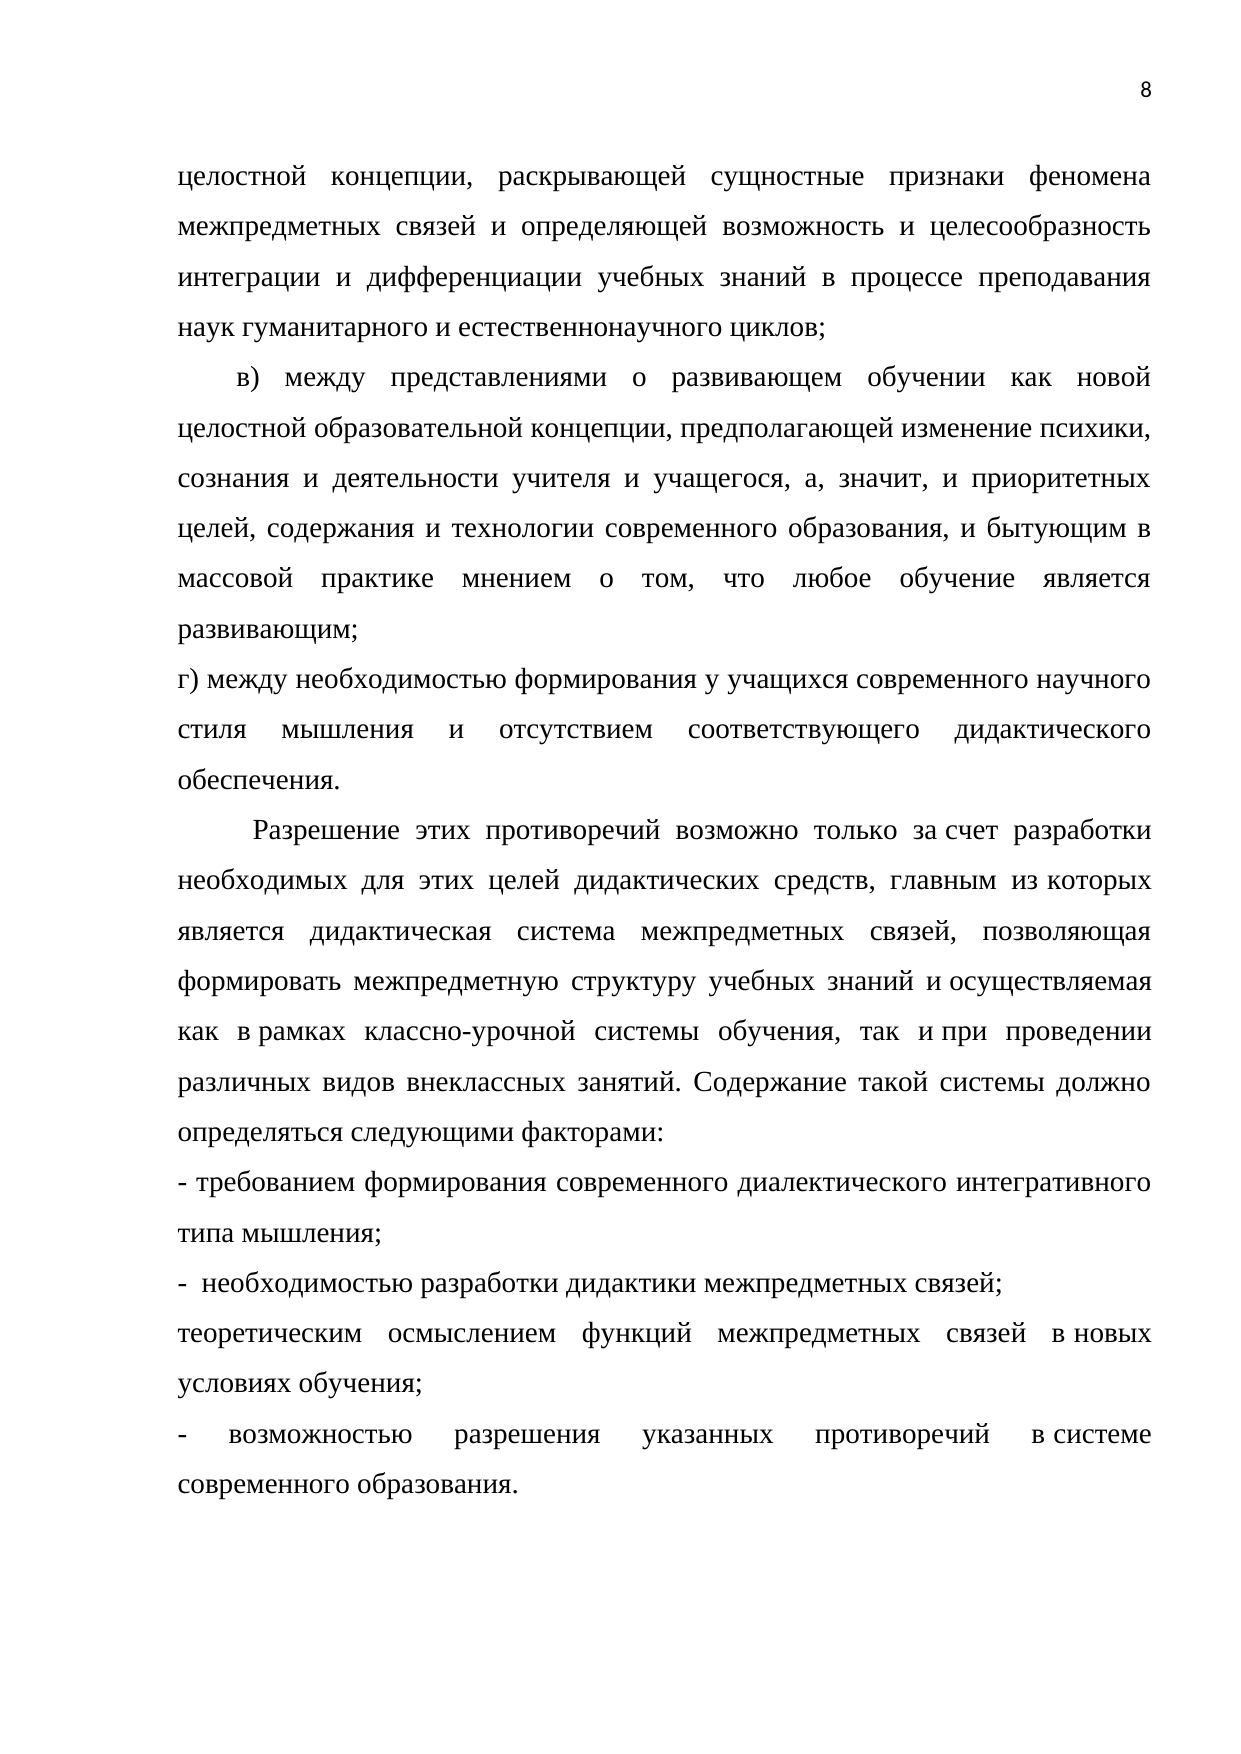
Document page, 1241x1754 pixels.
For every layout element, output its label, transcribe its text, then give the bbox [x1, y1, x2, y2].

text - необходимостью разработки дидактики межпредметных связей; [177, 1265, 1152, 1298]
text - возможностью разрешения указанных противоречий в системе современного образования. [177, 1416, 1152, 1500]
text г) между необходимостью формирования у учащихся современного научного стиля мышления и отсутствием соответствующего дидактического обеспечения. [177, 661, 1152, 795]
text - требованием формирования современного диалектического интегративного типа мышления; [177, 1164, 1152, 1248]
text Разрешение этих противоречий возможно только за счет разработки необходимых для этих целей дидактических средств, главным из которых является дидактическая система межпредметных связей, позволяющая формировать межпредметную структуру учебных знаний и осуществляемая как в рамках классно-урочной системы обучения, так и при проведении различных видов внеклассных занятий. Содержание такой системы должно определяться следующими факторами: [177, 812, 1152, 1148]
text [177, 158, 1152, 343]
text в) между представлениями о развивающем обучении как новой целостной образовательной концепции, предполагающей изменение психики, сознания и деятельности учителя и учащегося, а, значит, и приоритетных целей, содержания и технологии современного образования, и бытующим в массовой практике мнением о том, что любое обучение является развивающим; [177, 359, 1152, 644]
text теоретическим осмыслением функций межпредметных связей в новых условиях обучения; [177, 1315, 1152, 1399]
